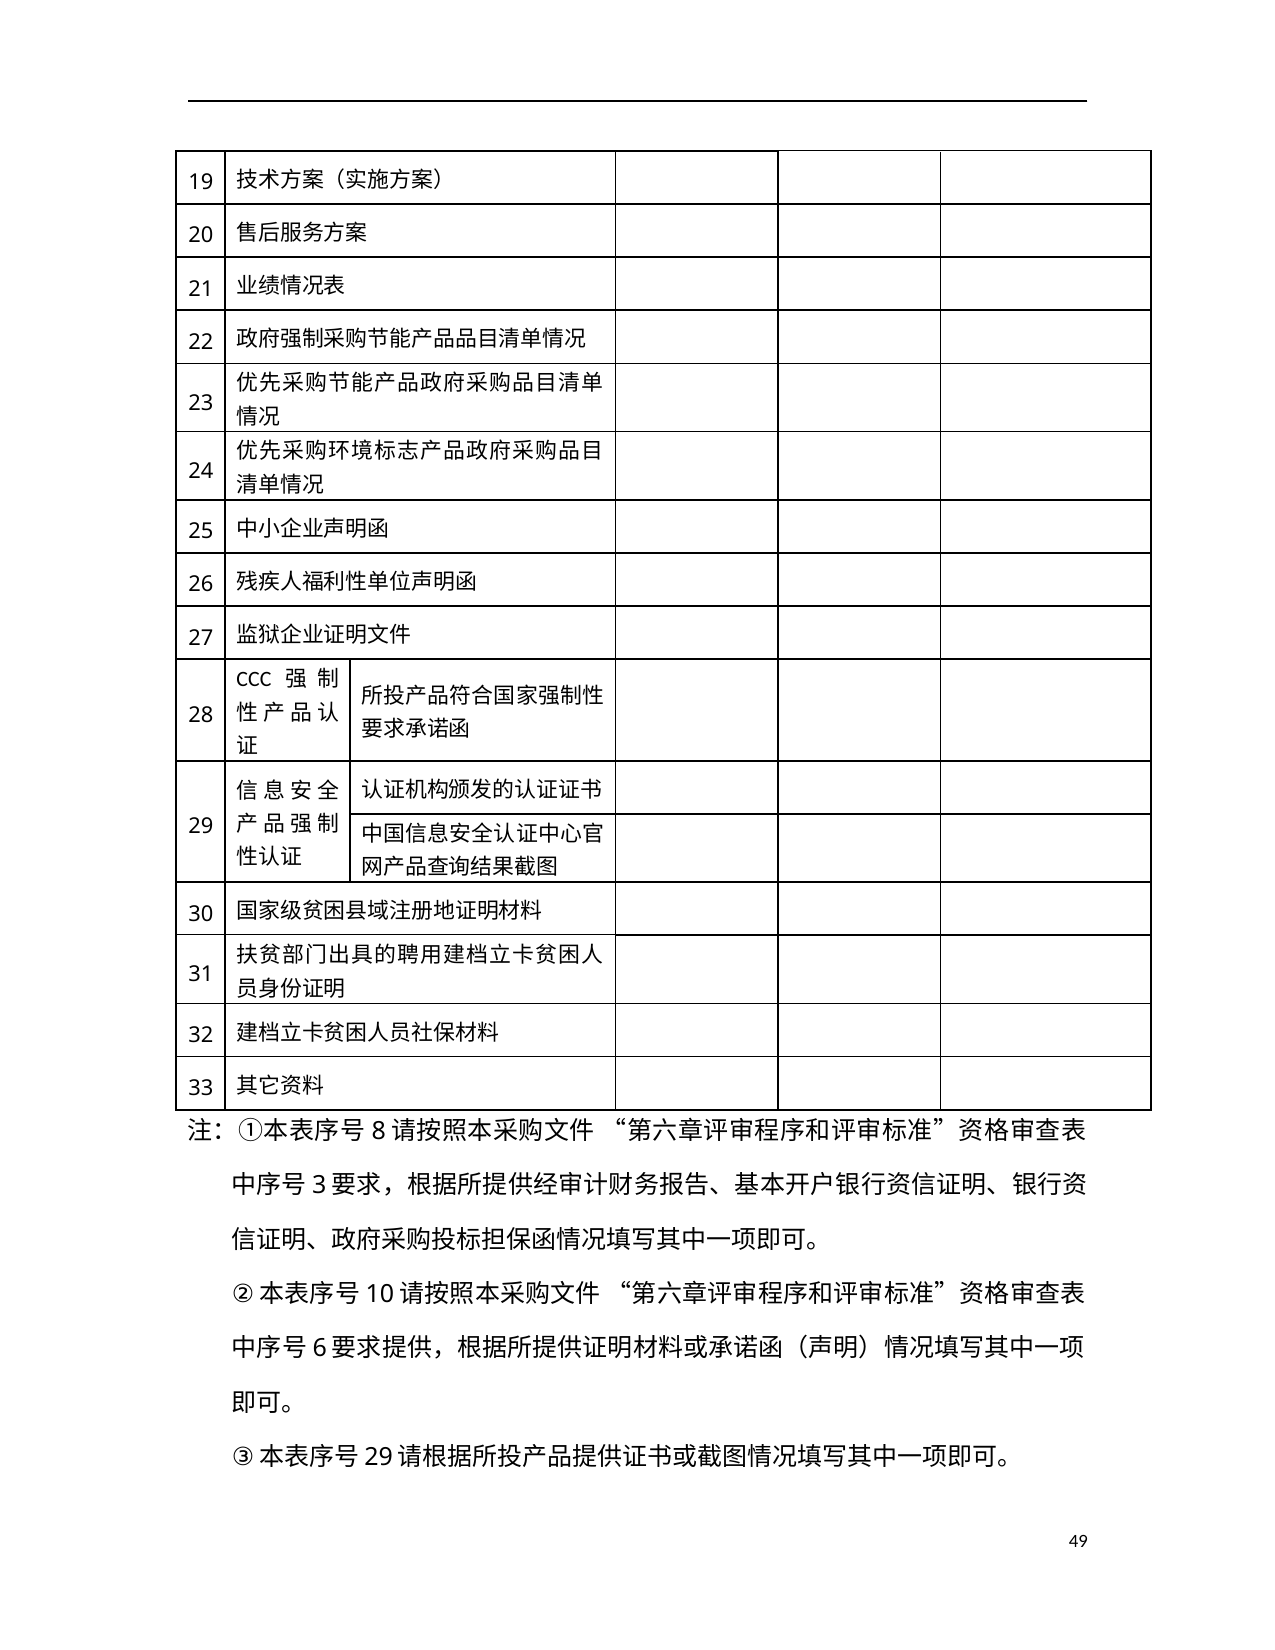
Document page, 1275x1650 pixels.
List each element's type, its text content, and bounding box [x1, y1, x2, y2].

table_cell [779, 364, 940, 431]
table_cell [941, 936, 1150, 1003]
table_cell [616, 936, 777, 1003]
table_cell [616, 660, 777, 760]
table_cell CCC强制性产品认证 [226, 660, 349, 760]
table_cell 优先采购节能产品政府采购品目清单情况 [226, 364, 615, 431]
table_cell [941, 311, 1150, 362]
table_cell [779, 258, 940, 309]
table_cell 中小企业声明函 [226, 501, 615, 552]
table_cell 21 [177, 258, 224, 309]
table_cell [616, 607, 777, 658]
table_cell 29 [177, 762, 224, 881]
table_cell [941, 501, 1150, 552]
table_cell [941, 883, 1150, 934]
table_cell [616, 762, 777, 813]
table_cell [779, 151, 940, 203]
table_cell 残疾人福利性单位声明函 [226, 554, 615, 605]
table_cell 中国信息安全认证中心官网产品查询结果截图 [351, 815, 615, 881]
table_cell [941, 364, 1150, 431]
table_cell 信息安全产品强制性认证 [226, 762, 349, 881]
table_cell 所投产品符合国家强制性要求承诺函 [351, 660, 615, 760]
text 注：①本表序号8请按照本采购文件 “第六章评审程序和评审标准”资格审查表中序号3要求，根据所提供经审计财务报告、基本开户银行资信证明、银行资信证明、政府采购投标担保函情况填写其中一项即可。 [187, 1111, 1087, 1255]
table_cell [616, 205, 777, 256]
table_cell [941, 258, 1150, 309]
table_cell [941, 151, 1150, 203]
table_cell 认证机构颁发的认证证书 [351, 762, 615, 813]
table_cell [941, 1004, 1150, 1056]
table_cell 32 [177, 1004, 224, 1056]
table_cell [616, 364, 777, 431]
table_cell 20 [177, 205, 224, 256]
table_cell 27 [177, 607, 224, 658]
table_cell [779, 660, 940, 760]
table_cell [616, 258, 777, 309]
table_cell [616, 883, 777, 934]
table_cell 24 [177, 432, 224, 499]
table_cell [616, 432, 777, 499]
table_cell [779, 1057, 940, 1109]
table_cell [616, 152, 777, 203]
table_cell [779, 1004, 940, 1056]
table_cell 30 [177, 883, 224, 934]
table_cell [779, 936, 940, 1003]
table_cell [941, 554, 1150, 605]
table_cell [616, 815, 777, 881]
table_cell [941, 1057, 1150, 1109]
table_cell [779, 205, 940, 256]
table_cell [616, 501, 777, 552]
table_cell [941, 432, 1150, 499]
text ②本表序号10请按照本采购文件 “第六章评审程序和评审标准”资格审查表中序号6要求提供，根据所提供证明材料或承诺函（声明）情况填写其中一项即可。 [232, 1273, 1087, 1418]
table_cell [779, 815, 940, 881]
table_cell [941, 815, 1150, 881]
table_cell [779, 311, 940, 362]
table_cell 政府强制采购节能产品品目清单情况 [226, 311, 615, 362]
table_cell 25 [177, 501, 224, 552]
table_cell 26 [177, 554, 224, 605]
table_cell 业绩情况表 [226, 258, 615, 309]
table_cell 技术方案（实施方案） [226, 152, 615, 203]
table_cell [779, 501, 940, 552]
table_cell [616, 554, 777, 605]
table_cell [941, 607, 1150, 658]
table_cell [779, 762, 940, 813]
table_cell [616, 311, 777, 362]
table_cell 22 [177, 311, 224, 362]
table_cell [616, 1004, 777, 1056]
table_cell 国家级贫困县域注册地证明材料 [226, 883, 615, 934]
table_cell 31 [177, 935, 224, 1003]
table_cell 19 [177, 152, 224, 203]
table_cell 扶贫部门出具的聘用建档立卡贫困人员身份证明 [226, 935, 615, 1003]
table_cell [779, 883, 940, 934]
table_cell 33 [177, 1057, 224, 1109]
table_cell [941, 762, 1150, 813]
table_cell [941, 205, 1150, 256]
table_cell 建档立卡贫困人员社保材料 [226, 1004, 615, 1056]
text ③本表序号29请根据所投产品提供证书或截图情况填写其中一项即可。 [232, 1437, 1087, 1473]
table_cell [616, 1057, 777, 1109]
table_cell [941, 660, 1150, 760]
table_cell 监狱企业证明文件 [226, 607, 615, 658]
table_cell 23 [177, 364, 224, 431]
table_cell 优先采购环境标志产品政府采购品目清单情况 [226, 432, 615, 499]
table_cell 28 [177, 660, 224, 760]
table_cell 售后服务方案 [226, 205, 615, 256]
table_cell [779, 607, 940, 658]
table_cell [779, 554, 940, 605]
table_cell [779, 432, 940, 499]
table_cell 其它资料 [226, 1057, 615, 1109]
